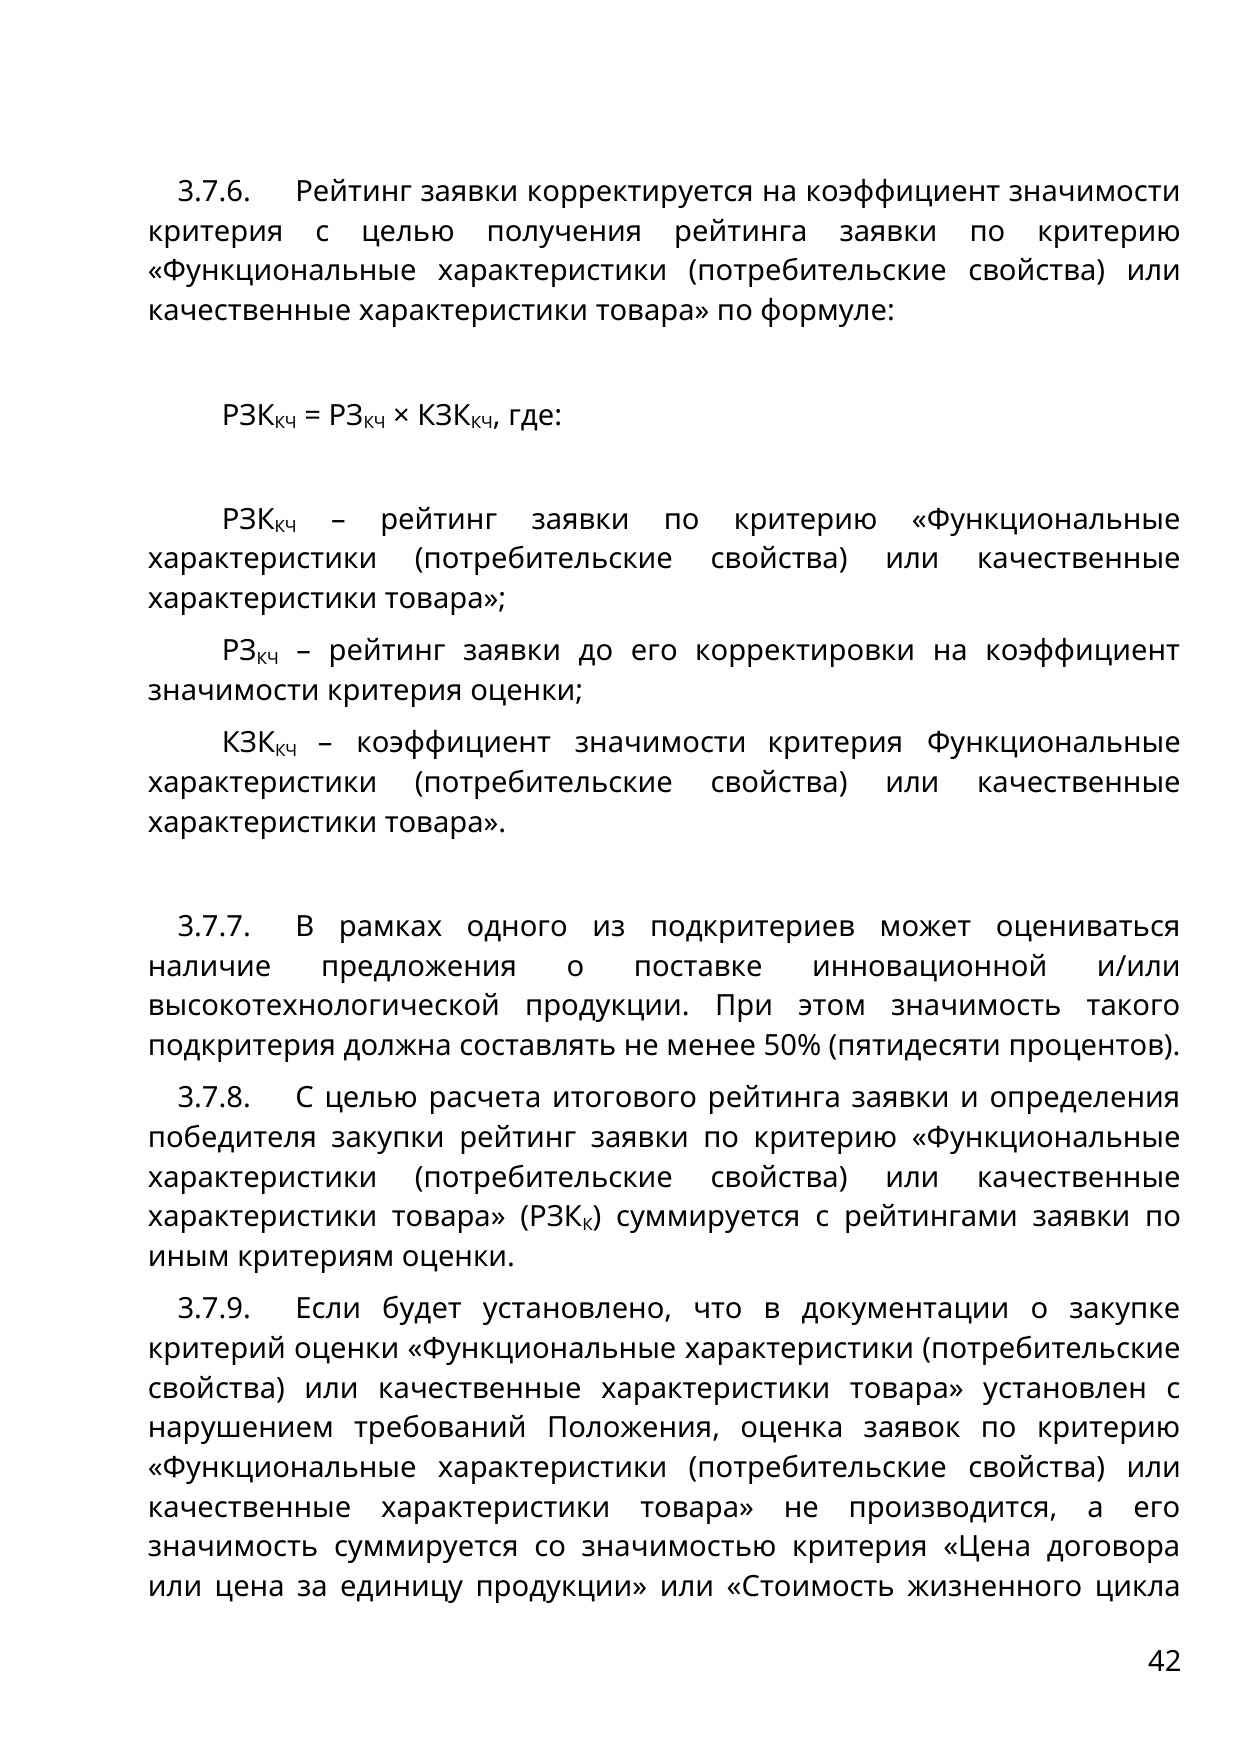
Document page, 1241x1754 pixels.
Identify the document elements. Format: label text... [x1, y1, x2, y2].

list Рейтинг заявки корректируется на коэффициент значимости критерия с целью получения рейтинга заявки по критерию «Функциональные характеристики (потребительские свойства) или качественные характеристики товара» по формуле: [148, 170, 1181, 329]
text КЗККЧ – коэффициент значимости критерия Функциональные характеристики (потребительские свойства) или качественные характеристики товара». [148, 722, 1181, 841]
text РЗККЧ = РЗКЧ × КЗККЧ, где: [148, 394, 1181, 433]
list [148, 1287, 1181, 1605]
text РЗКЧ – рейтинг заявки до его корректировки на коэффициент значимости критерия оценки; [148, 630, 1181, 709]
list С целью расчета итогового рейтинга заявки и определения победителя закупки рейтинг заявки по критерию «Функциональные характеристики (потребительские свойства) или качественные характеристики товара» (РЗКК) суммируется с рейтингами заявки по иным критериям оценки. [148, 1077, 1181, 1275]
text РЗККЧ – рейтинг заявки по критерию «Функциональные характеристики (потребительские свойства) или качественные характеристики товара»; [148, 498, 1181, 617]
list В рамках одного из подкритериев может оцениваться наличие предложения о поставке инновационной и/или высокотехнологической продукции. При этом значимость такого подкритерия должна составлять не менее 50% (пятидесяти процентов). [148, 905, 1181, 1064]
